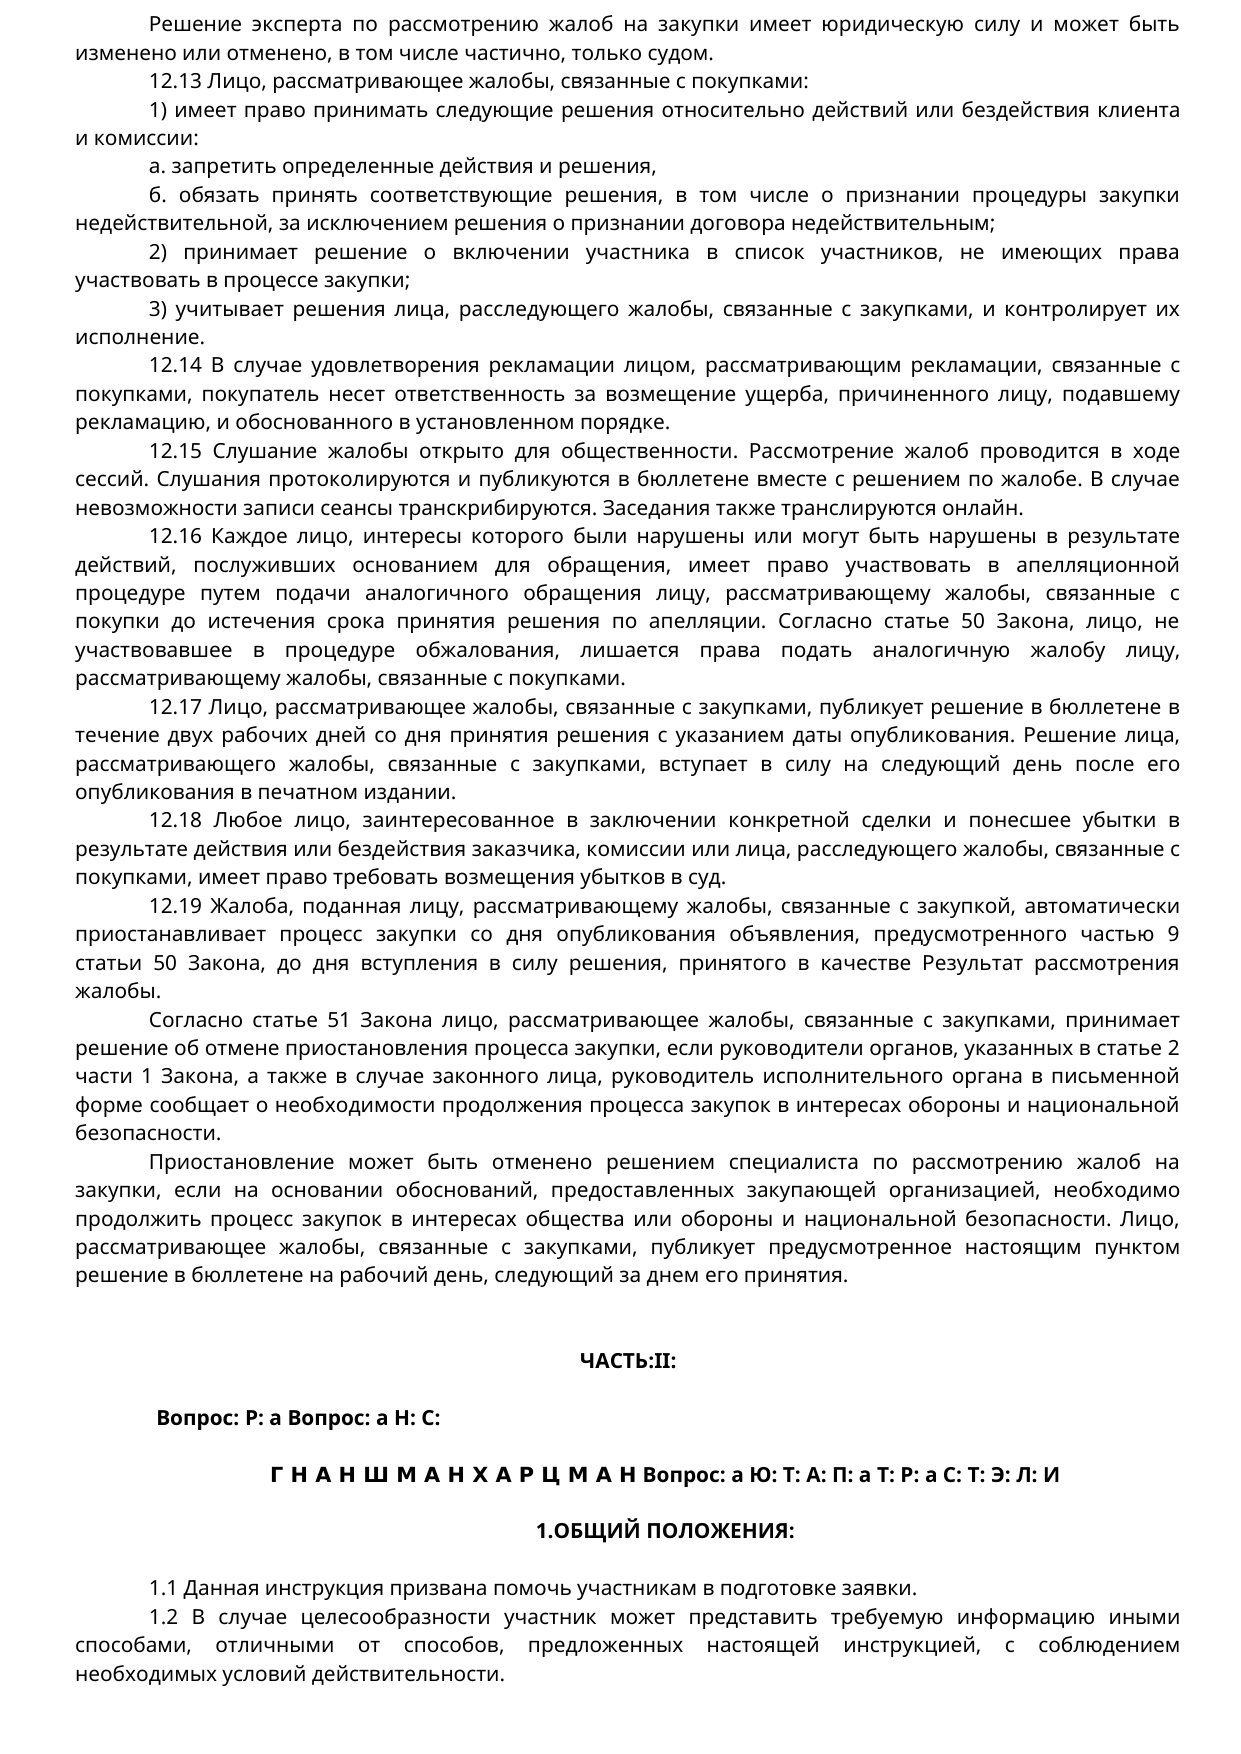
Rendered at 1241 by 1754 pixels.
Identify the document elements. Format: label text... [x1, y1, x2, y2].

text 12.16 Каждое лицо, интересы которого были нарушены или могут быть нарушены в результате действий, послуживших основанием для обращения, имеет право участвовать в апелляционной процедуре путем подачи аналогичного обращения лицу, рассматривающему жалобы, связанные с покупки до истечения срока принятия решения по апелляции. Согласно статье 50 Закона, лицо, не участвовавшее в процедуре обжалования, лишается права подать аналогичную жалобу лицу, рассматривающему жалобы, связанные с покупками. [75, 521, 1181, 692]
text Согласно статье 51 Закона лицо, рассматривающее жалобы, связанные с закупками, принимает решение об отмене приостановления процесса закупки, если руководители органов, указанных в статье 2 части 1 Закона, а также в случае законного лица, руководитель исполнительного органа в письменной форме сообщает о необходимости продолжения процесса закупок в интересах обороны и национальной безопасности. [75, 1005, 1181, 1147]
text 1.1 Данная инструкция призвана помочь участникам в подготовке заявки. [75, 1573, 1181, 1602]
text 3) учитывает решения лица, расследующего жалобы, связанные с закупками, и контролирует их исполнение. [75, 294, 1181, 351]
text ЧАСТЬ:II: [75, 1346, 1181, 1374]
text Приостановление может быть отменено решением специалиста по рассмотрению жалоб на закупки, если на основании обоснований, предоставленных закупающей организацией, необходимо продолжить процесс закупок в интересах общества или обороны и национальной безопасности. Лицо, рассматривающее жалобы, связанные с закупками, публикует предусмотренное настоящим пунктом решение в бюллетене на рабочий день, следующий за днем ​​его принятия. [75, 1147, 1181, 1289]
text Г Н А Н Ш М А Н Х А Р Ц М А Н Вопрос: а Ю: Т: А: П: а Т: Р: а С: Т: Э: Л: И [75, 1460, 1181, 1488]
text Решение эксперта по рассмотрению жалоб на закупки имеет юридическую силу и может быть изменено или отменено, в том числе частично, только судом. [75, 9, 1181, 66]
text 2) принимает решение о включении участника в список участников, не имеющих права участвовать в процессе закупки; [75, 237, 1181, 294]
text 12.17 Лицо, рассматривающее жалобы, связанные с закупками, публикует решение в бюллетене в течение двух рабочих дней со дня принятия решения с указанием даты опубликования. Решение лица, рассматривающего жалобы, связанные с закупками, вступает в силу на следующий день после его опубликования в печатном издании. [75, 692, 1181, 806]
text 12.13 Лицо, рассматривающее жалобы, связанные с покупками: [75, 66, 1181, 95]
text 12.14 В случае удовлетворения рекламации лицом, рассматривающим рекламации, связанные с покупками, покупатель несет ответственность за возмещение ущерба, причиненного лицу, подавшему рекламацию, и обоснованного в установленном порядке. [75, 351, 1181, 436]
text 1) имеет право принимать следующие решения относительно действий или бездействия клиента и комиссии: [75, 95, 1181, 152]
text Вопрос: Р: а Вопрос: а Н: С: [75, 1403, 1181, 1431]
text 12.15 Слушание жалобы открыто для общественности. Рассмотрение жалоб проводится в ходе сессий. Слушания протоколируются и публикуются в бюллетене вместе с решением по жалобе. В случае невозможности записи сеансы транскрибируются. Заседания также транслируются онлайн. [75, 436, 1181, 521]
text 12.19 Жалоба, поданная лицу, рассматривающему жалобы, связанные с закупкой, автоматически приостанавливает процесс закупки со дня опубликования объявления, предусмотренного частью 9 статьи 50 Закона, до дня вступления в силу решения, принятого в качестве Результат рассмотрения жалобы. [75, 891, 1181, 1005]
text 12.18 Любое лицо, заинтересованное в заключении конкретной сделки и понесшее убытки в результате действия или бездействия заказчика, комиссии или лица, расследующего жалобы, связанные с покупками, имеет право требовать возмещения убытков в суд. [75, 806, 1181, 891]
text а. запретить определенные действия и решения, [75, 152, 1181, 180]
text 1.ОБЩИЙ ПОЛОЖЕНИЯ: [75, 1517, 1181, 1545]
text 1.2 В случае целесообразности участник может представить требуемую информацию иными способами, отличными от способов, предложенных настоящей инструкцией, с соблюдением необходимых условий действительности. [75, 1602, 1181, 1687]
text б. обязать принять соответствующие решения, в том числе о признании процедуры закупки недействительной, за исключением решения о признании договора недействительным; [75, 180, 1181, 237]
